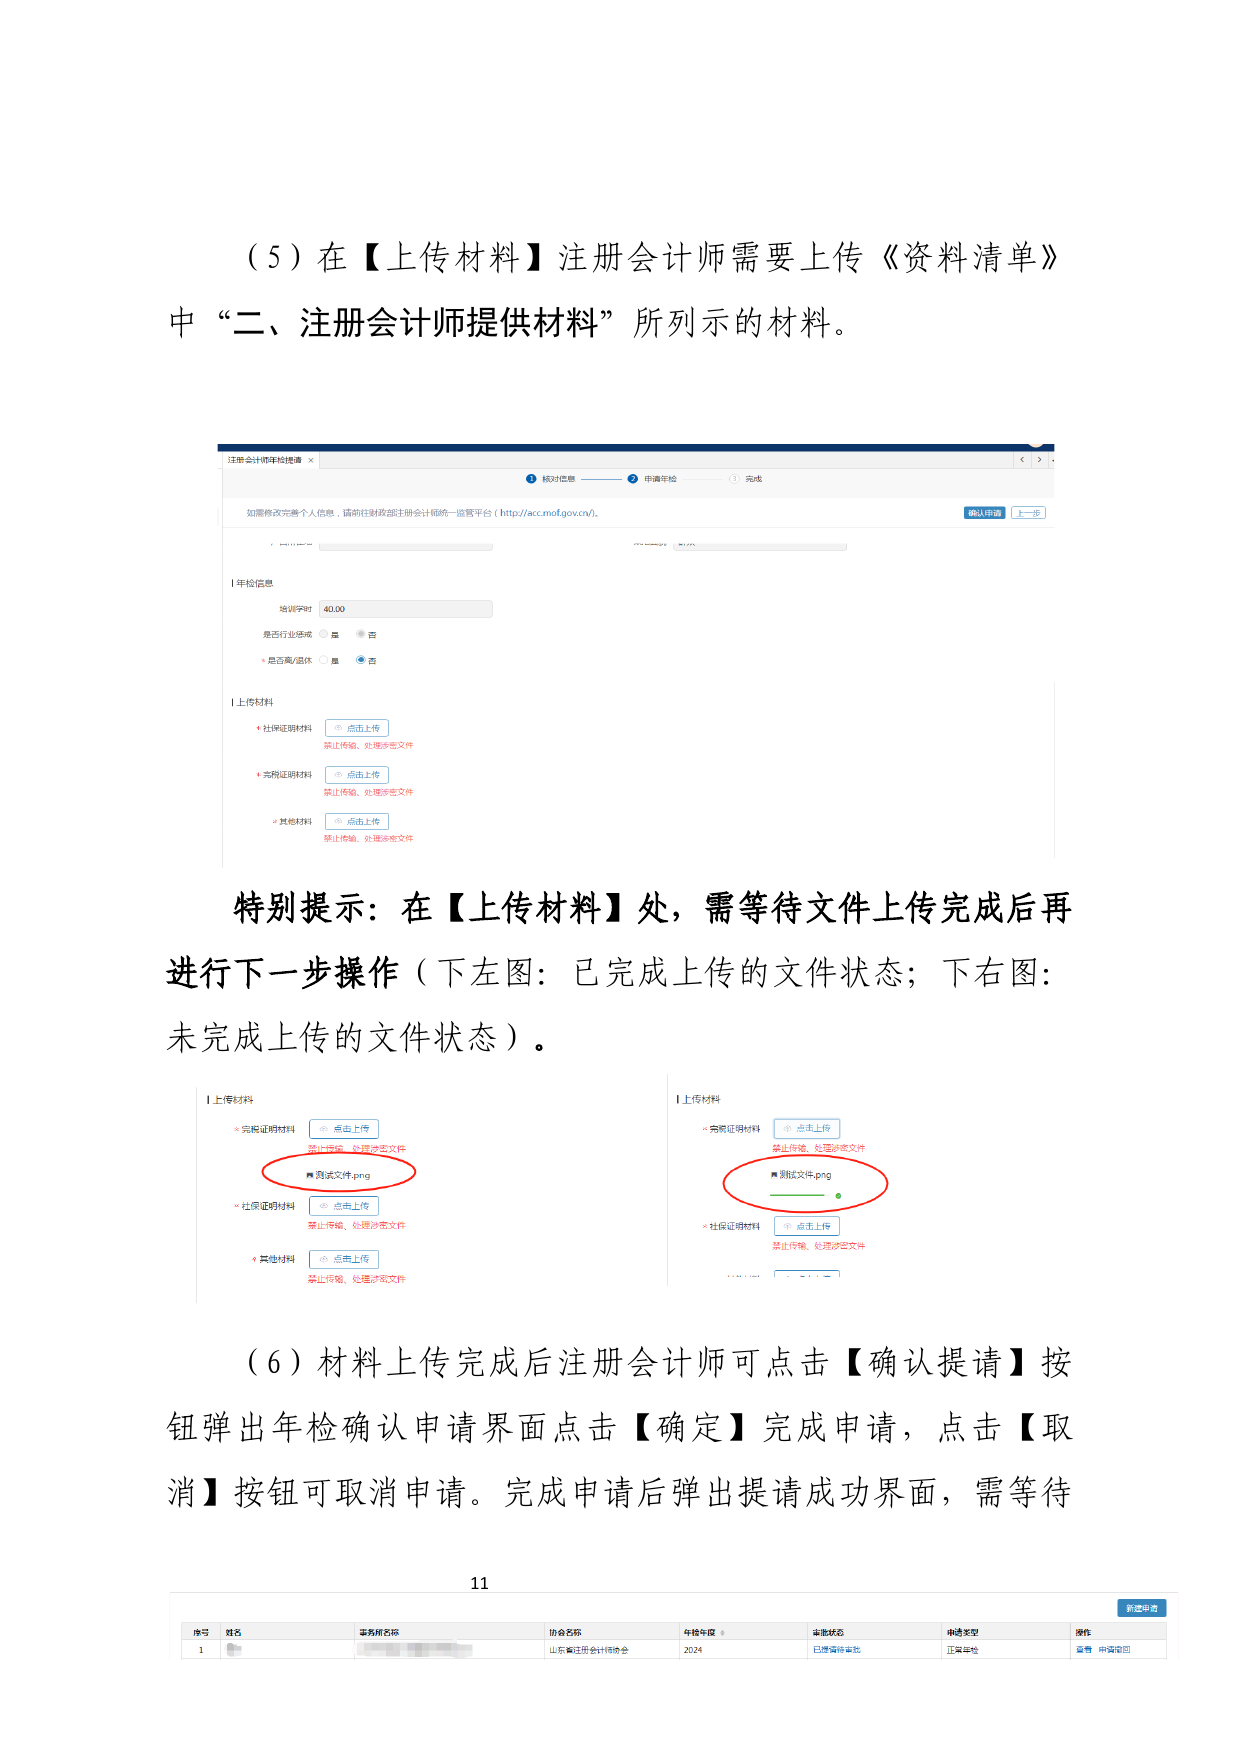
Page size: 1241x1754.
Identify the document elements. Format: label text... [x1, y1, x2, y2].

picture [169, 942, 1179, 1010]
picture [184, 426, 565, 664]
picture [657, 424, 1065, 635]
list 特别提示：在【上传材料】处，需等待文件上传完成后再进行下一步操作（下左图：已完成上传的文件状态；下右图：未完成上传的文件状态）。 [165, 222, 1075, 417]
picture [156, 1373, 1039, 1668]
list 材料上传完成后注册会计师可点击【确认提请】按钮弹出年检确认申请界面点击【确定】完成申请，点击【取消】按钮可取消申请。完成申请后弹出提请成功界面，需等待事务所审批。 [165, 677, 1075, 937]
list 在系统登录页面，用户类型选择“会计师事务所”，用户名为会计师事务所证书编号，输入密码，登录系统（如果忘记密码，需要联系中注协信息技术部：010-88250337/0338）。 [164, 1100, 1075, 1360]
